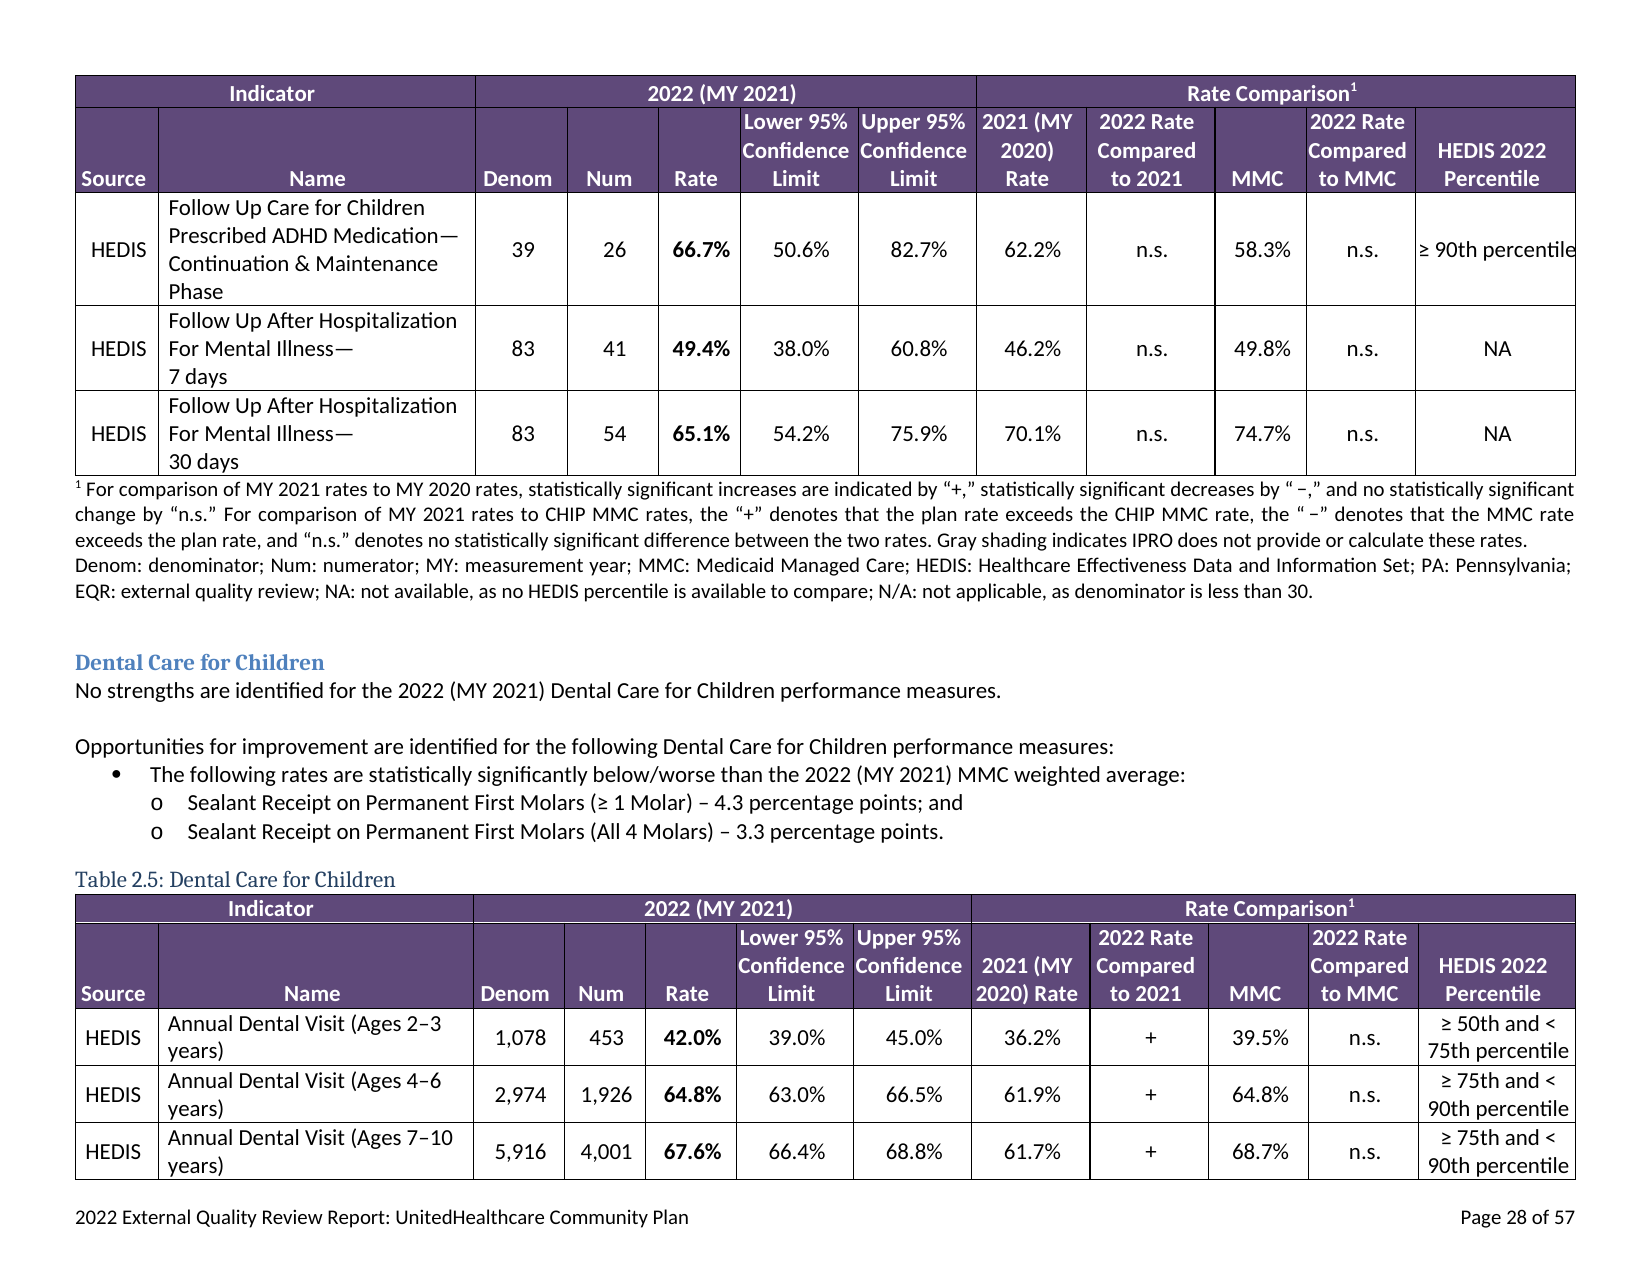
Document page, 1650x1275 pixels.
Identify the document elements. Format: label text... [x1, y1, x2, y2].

table_cell HEDIS [76, 1123, 158, 1179]
table_cell 68.7% [1209, 1123, 1308, 1179]
table_cell 2021 (MY 2020) Rate [972, 924, 1089, 1008]
table_cell 70.1% [977, 391, 1086, 475]
table_cell 65.1% [659, 391, 740, 475]
table_cell 39 [476, 193, 567, 305]
table_cell Upper 95% Confidence Limit [859, 108, 976, 192]
subtitle Dental Care for Children [75, 649, 1575, 676]
table_cell ≥ 90th percentile [1416, 193, 1575, 305]
table_cell Follow Up Care for Children Prescribed ADHD Medication— Continuation & Maintenance Phase [159, 193, 475, 305]
table_cell HEDIS 2022 Percentile [1419, 924, 1575, 1008]
table_cell HEDIS 2022 Percentile [1416, 108, 1575, 192]
text Opportunities for improvement are identified for the following Dental Care for Children performance measures: [75, 732, 1575, 760]
table_cell 49.8% [1216, 306, 1306, 390]
table_cell 1,078 [474, 1009, 564, 1065]
table_cell 39.5% [1209, 1009, 1308, 1065]
list Sealant Receipt on Permanent First Molars (≥ 1 Molar) – 4.3 percentage points; and [150, 788, 1575, 817]
table_cell 2022 Rate Compared to 2021 [1091, 924, 1208, 1008]
table_cell HEDIS [76, 1066, 158, 1122]
table_cell 45.0% [854, 1009, 971, 1065]
table_cell 5,916 [474, 1123, 564, 1179]
table_cell ≥ 50th and < 75th percentile [1419, 1009, 1575, 1065]
table_cell Denom [474, 924, 564, 1008]
table_cell n.s. [1087, 391, 1214, 475]
table_cell Num [565, 924, 645, 1008]
table_cell 66.7% [659, 193, 740, 305]
table_cell 62.2% [977, 193, 1086, 305]
table_cell 83 [476, 306, 567, 390]
table_header Indicator [76, 76, 475, 107]
table_cell Lower 95% Confidence Limit [737, 924, 853, 1008]
table_cell 38.0% [741, 306, 858, 390]
table_cell Rate [659, 108, 740, 192]
table_cell Follow Up After Hospitalization For Mental Illness— 30 days [159, 391, 475, 475]
table_cell 2,974 [474, 1066, 564, 1122]
table_cell Rate [646, 924, 736, 1008]
table_cell 2021 (MY 2020) Rate [977, 108, 1086, 192]
table_header Indicator [76, 895, 473, 922]
table_cell 1,926 [565, 1066, 645, 1122]
table_cell 2022 Rate Compared to MMC [1309, 924, 1418, 1008]
table_cell 83 [476, 391, 567, 475]
table_cell + [1091, 1066, 1208, 1122]
table_header 2022 (MY 2021) [474, 895, 971, 922]
table_cell 61.9% [972, 1066, 1089, 1122]
table_cell n.s. [1087, 306, 1214, 390]
table_cell NA [1416, 306, 1575, 390]
table_cell Name [159, 108, 475, 192]
table_cell MMC [1209, 924, 1308, 1008]
table_cell 54.2% [741, 391, 858, 475]
table_cell 39.0% [737, 1009, 853, 1065]
table_cell 60.8% [859, 306, 976, 390]
table_cell HEDIS [76, 306, 158, 390]
table_cell Follow Up After Hospitalization For Mental Illness— 7 days [159, 306, 475, 390]
table_cell Lower 95% Confidence Limit [741, 108, 858, 192]
table_cell 61.7% [972, 1123, 1089, 1179]
table_cell Name [159, 924, 473, 1008]
table_cell 63.0% [737, 1066, 853, 1122]
table_cell 2022 Rate Compared to MMC [1307, 108, 1415, 192]
list The following rates are statistically significantly below/worse than the 2022 (MY 2021) MMC weighted average: [112, 760, 1575, 788]
table_cell HEDIS [76, 391, 158, 475]
subtitle Table 2.5: Dental Care for Children [75, 867, 1575, 893]
table_cell n.s. [1309, 1009, 1418, 1065]
table_cell HEDIS [76, 1009, 158, 1065]
table_cell 36.2% [972, 1009, 1089, 1065]
table_cell 67.6% [646, 1123, 736, 1179]
table_cell 50.6% [741, 193, 858, 305]
table_cell Annual Dental Visit (Ages 2–3 years) [159, 1009, 473, 1065]
table_header Rate Comparison1 [972, 895, 1575, 922]
text Denom: denominator; Num: numerator; MY: measurement year; MMC: Medicaid Managed Care; HEDIS: Healthcare Effectiveness Data and Information Set; PA: Pennsylvania; EQR: external quality review; NA: not available, as no HEDIS percentile is available to compare; N/A: not applicable, as denominator is less than 30. [75, 552, 1575, 603]
list Sealant Receipt on Permanent First Molars (All 4 Molars) – 3.3 percentage points. [150, 817, 1575, 846]
table_cell 82.7% [859, 193, 976, 305]
table_cell + [1091, 1123, 1208, 1179]
table_cell 4,001 [565, 1123, 645, 1179]
table_cell n.s. [1087, 193, 1214, 305]
table_cell n.s. [1307, 391, 1415, 475]
table_cell Num [568, 108, 658, 192]
table_cell + [1091, 1009, 1208, 1065]
table_cell 68.8% [854, 1123, 971, 1179]
text No strengths are identified for the 2022 (MY 2021) Dental Care for Children performance measures. [75, 676, 1575, 704]
table_cell NA [1416, 391, 1575, 475]
table_header 2022 (MY 2021) [476, 76, 976, 107]
table_cell HEDIS [76, 193, 158, 305]
table_cell 54 [568, 391, 658, 475]
table_cell Annual Dental Visit (Ages 7–10 years) [159, 1123, 473, 1179]
table_cell 42.0% [646, 1009, 736, 1065]
text 1 For comparison of MY 2021 rates to MY 2020 rates, statistically significant increases are indicated by “+,” statistically significant decreases by “−,” and no statistically significant change by “n.s.” For comparison of MY 2021 rates to CHIP MMC rates, the “+” denotes that the plan rate exceeds the CHIP MMC rate, the “−” denotes that the MMC rate exceeds the plan rate, and “n.s.” denotes no statistically significant difference between the two rates. Gray shading indicates IPRO does not provide or calculate these rates. [75, 476, 1575, 552]
table_cell ≥ 75th and < 90th percentile [1419, 1123, 1575, 1179]
table_cell n.s. [1309, 1066, 1418, 1122]
table_cell Denom [476, 108, 567, 192]
table_cell n.s. [1309, 1123, 1418, 1179]
table_cell 64.8% [1209, 1066, 1308, 1122]
table_header Rate Comparison1 [977, 76, 1575, 107]
table_cell n.s. [1307, 193, 1415, 305]
table_cell 2022 Rate Compared to 2021 [1087, 108, 1214, 192]
table_cell 74.7% [1216, 391, 1306, 475]
table_cell 75.9% [859, 391, 976, 475]
table_cell 41 [568, 306, 658, 390]
table_cell n.s. [1307, 306, 1415, 390]
table_cell 64.8% [646, 1066, 736, 1122]
table_cell 26 [568, 193, 658, 305]
table_cell MMC [1216, 108, 1306, 192]
table_cell ≥ 75th and < 90th percentile [1419, 1066, 1575, 1122]
table_cell Upper 95% Confidence Limit [854, 924, 971, 1008]
table_cell Source [76, 924, 158, 1008]
table_cell 66.4% [737, 1123, 853, 1179]
table_cell Annual Dental Visit (Ages 4–6 years) [159, 1066, 473, 1122]
table_cell 453 [565, 1009, 645, 1065]
table_cell 49.4% [659, 306, 740, 390]
table_cell 58.3% [1216, 193, 1306, 305]
table_cell 66.5% [854, 1066, 971, 1122]
table_cell 46.2% [977, 306, 1086, 390]
table_cell Source [76, 108, 158, 192]
